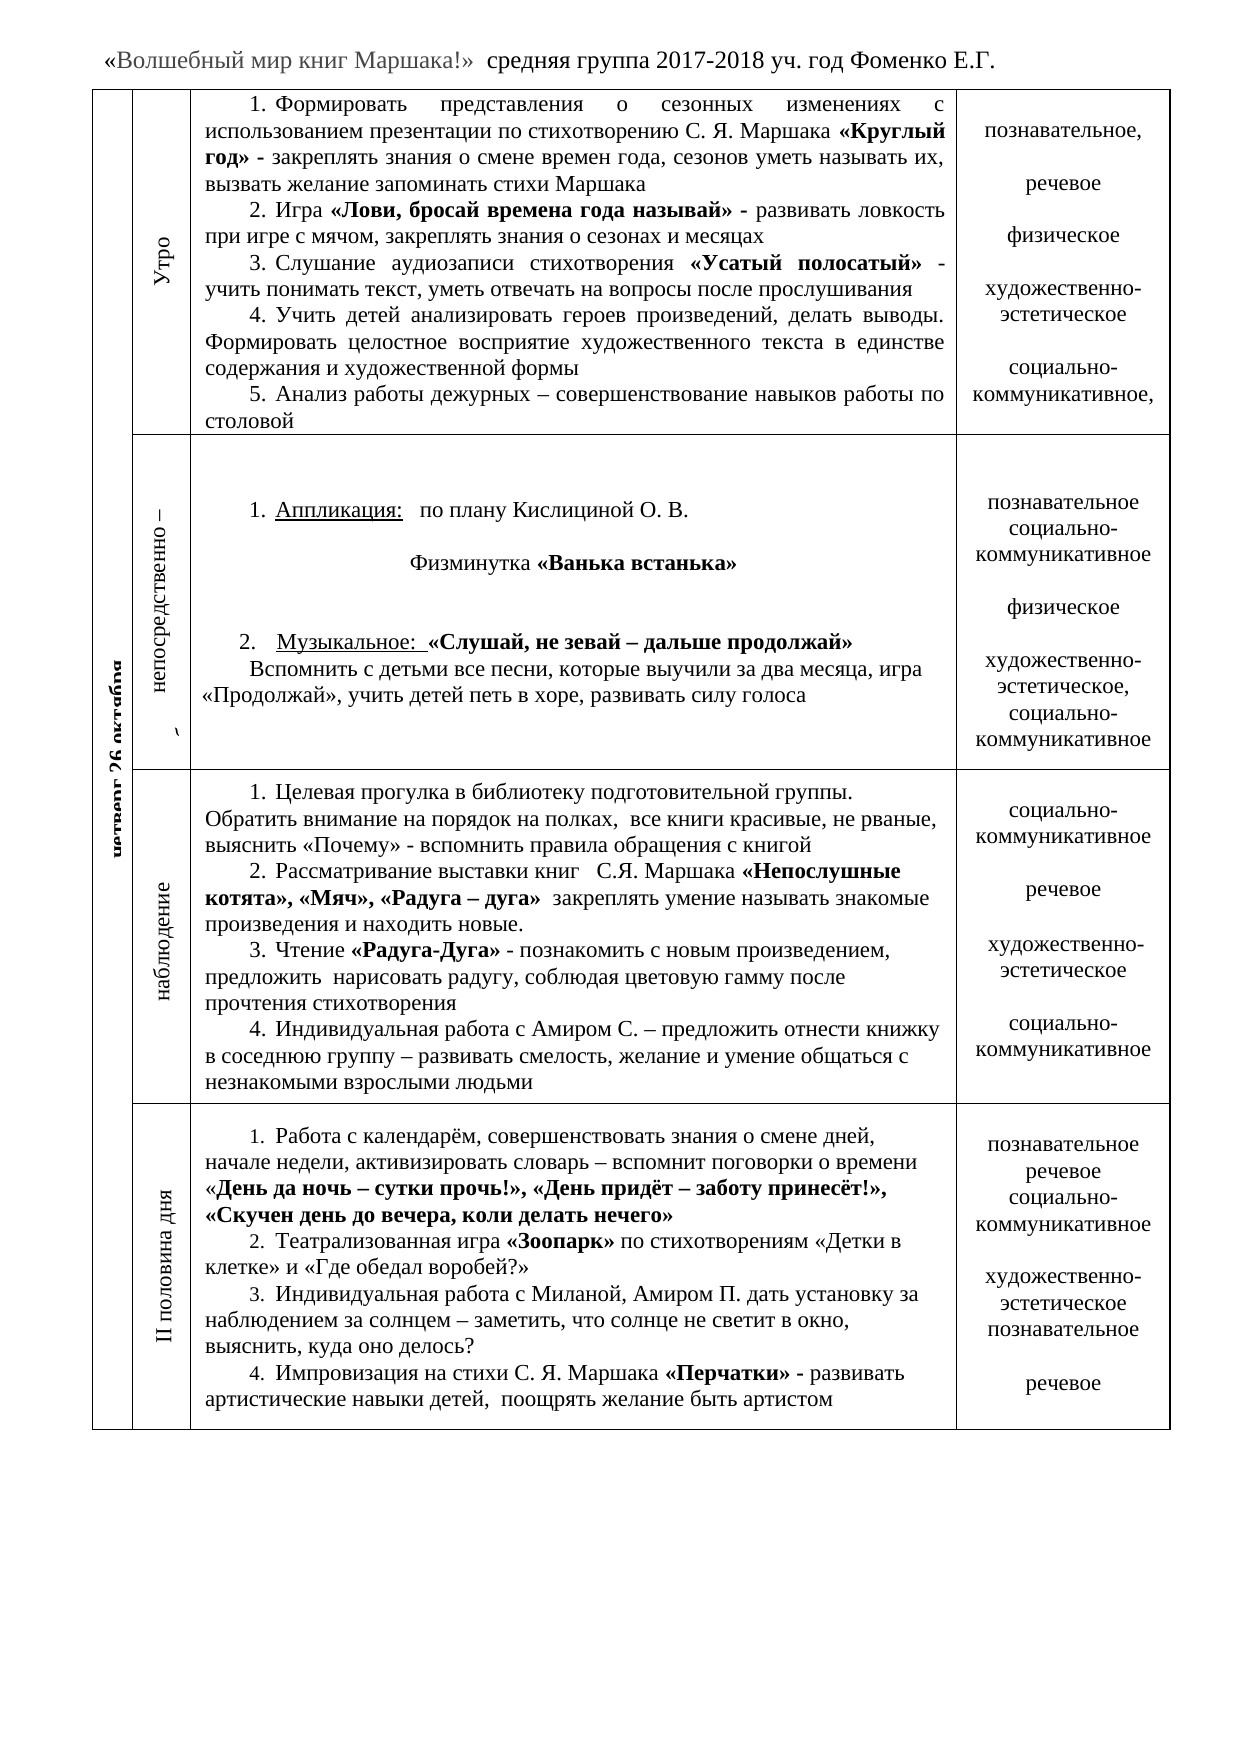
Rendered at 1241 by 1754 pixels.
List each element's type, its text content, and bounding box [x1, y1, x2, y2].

table_header четверг 26 октября [93, 90, 132, 1429]
table_cell социально-коммуникативное речевое художественно-эстетическое социально-коммуникативное [957, 770, 1169, 1103]
table_cell познавательное социально-коммуникативное физическое художественно-эстетическое, социально-коммуникативное [957, 435, 1169, 769]
table_header Формировать представления о сезонных изменениях с использованием презентации по стихотворению С. Я. Маршака «Круглый год» - закреплять знания о смене времен года, сезонов уметь называть их, вызвать желание запоминать стихи Маршака Игра «Лови, бросай времена года называй» - развивать ловкость при игре с мячом, закреплять знания о сезонах и месяцах Слушание аудиозаписи стихотворения «Усатый полосатый» - учить понимать текст, уметь отвечать на вопросы после прослушивания Учить детей анализировать героев произведений, делать выводы. Формировать целостное восприятие художественного текста в единстве содержания и художественной формы Анализ работы дежурных – совершенствование навыков работы по столовой [191, 90, 956, 434]
table_cell II половина дня [133, 1104, 190, 1429]
table_header познавательное, речевое физическое художественно-эстетическое социально-коммуникативное, [957, 90, 1169, 434]
table_cell Целевая прогулка в библиотеку подготовительной группы. Обратить внимание на порядок на полках, все книги красивые, не рваные, выяснить «Почему» - вспомнить правила обращения с книгой Рассматривание выставки книг С.Я. Маршака «Непослушные котята», «Мяч», «Радуга – дуга» закреплять умение называть знакомые произведения и находить новые. Чтение «Радуга-Дуга» - познакомить с новым произведением, предложить нарисовать радугу, соблюдая цветовую гамму после прочтения стихотворения Индивидуальная работа с Амиром С. – предложить отнести книжку в соседнюю группу – развивать смелость, желание и умение общаться с незнакомыми взрослыми людьми [191, 770, 956, 1103]
table_cell познавательное речевое социально-коммуникативное художественно-эстетическое познавательное речевое [957, 1104, 1169, 1429]
table_cell наблюдение [133, 770, 190, 1103]
table_header Утро [133, 90, 190, 434]
table_cell непосредственно – образовательная деятельность [133, 435, 190, 769]
table_cell Аппликация: по плану Кислициной О. В. Физминутка «Ванька встанька» Музыкальное: «Слушай, не зевай – дальше продолжай» Вспомнить с детьми все песни, которые выучили за два месяца, игра «Продолжай», учить детей петь в хоре, развивать силу голоса [191, 435, 956, 769]
table_cell Работа с календарём, совершенствовать знания о смене дней, начале недели, активизировать словарь – вспомнит поговорки о времени «День да ночь – сутки прочь!», «День придёт – заботу принесёт!», «Скучен день до вечера, коли делать нечего» Театрализованная игра «Зоопарк» по стихотворениям «Детки в клетке» и «Где обедал воробей?» Индивидуальная работа с Миланой, Амиром П. дать установку за наблюдением за солнцем – заметить, что солнце не светит в окно, выяснить, куда оно делось? Импровизация на стихи С. Я. Маршака «Перчатки» - развивать артистические навыки детей, поощрять желание быть артистом [191, 1104, 956, 1429]
